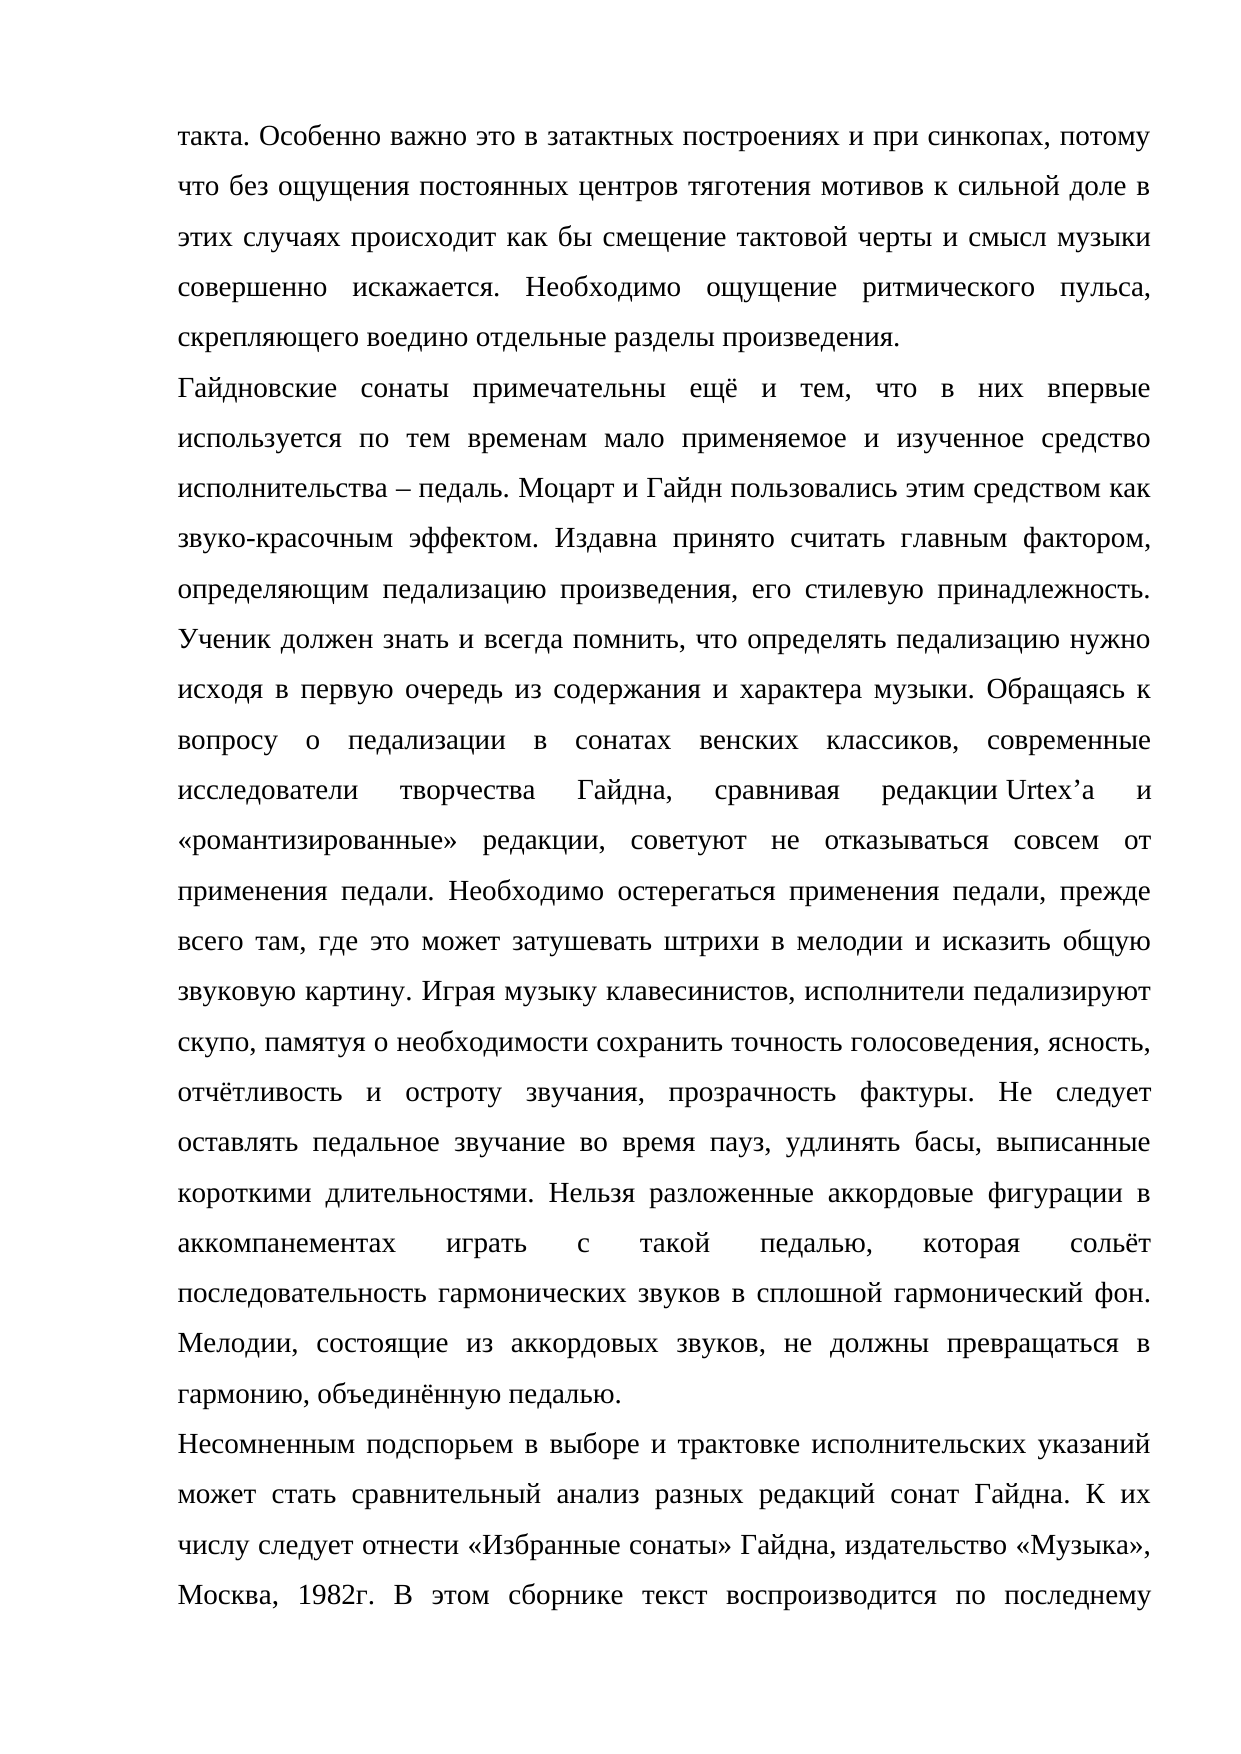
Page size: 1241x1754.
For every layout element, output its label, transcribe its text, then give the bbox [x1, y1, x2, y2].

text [177, 118, 1152, 353]
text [177, 1426, 1152, 1611]
text Гайдновские сонаты примечательны ещё и тем, что в них впервые используется по тем временам мало применяемое и изученное средство исполнительства – педаль. Моцарт и Гайдн пользовались этим средством как звуко-красочным эффектом. Издавна принято считать главным фактором, определяющим педализацию произведения, его стилевую принадлежность. Ученик должен знать и всегда помнить, что определять педализацию нужно исходя в первую очередь из содержания и характера музыки. Обращаясь к вопросу о педализации в сонатах венских классиков, современные исследователи творчества Гайдна, сравнивая редакции Urtex’а и «романтизированные» редакции, советуют не отказываться совсем от применения педали. Необходимо остерегаться применения педали, прежде всего там, где это может затушевать штрихи в мелодии и исказить общую звуковую картину. Играя музыку клавесинистов, исполнители педализируют скупо, памятуя о необходимости сохранить точность голосоведения, ясность, отчётливость и остроту звучания, прозрачность фактуры. Не следует оставлять педальное звучание во время пауз, удлинять басы, выписанные короткими длительностями. Нельзя разложенные аккордовые фигурации в аккомпанементах играть с такой педалью, которая сольёт последовательность гармонических звуков в сплошной гармонический фон. Мелодии, состоящие из аккордовых звуков, не должны превращаться в гармонию, объединённую педалью. [177, 370, 1152, 1409]
